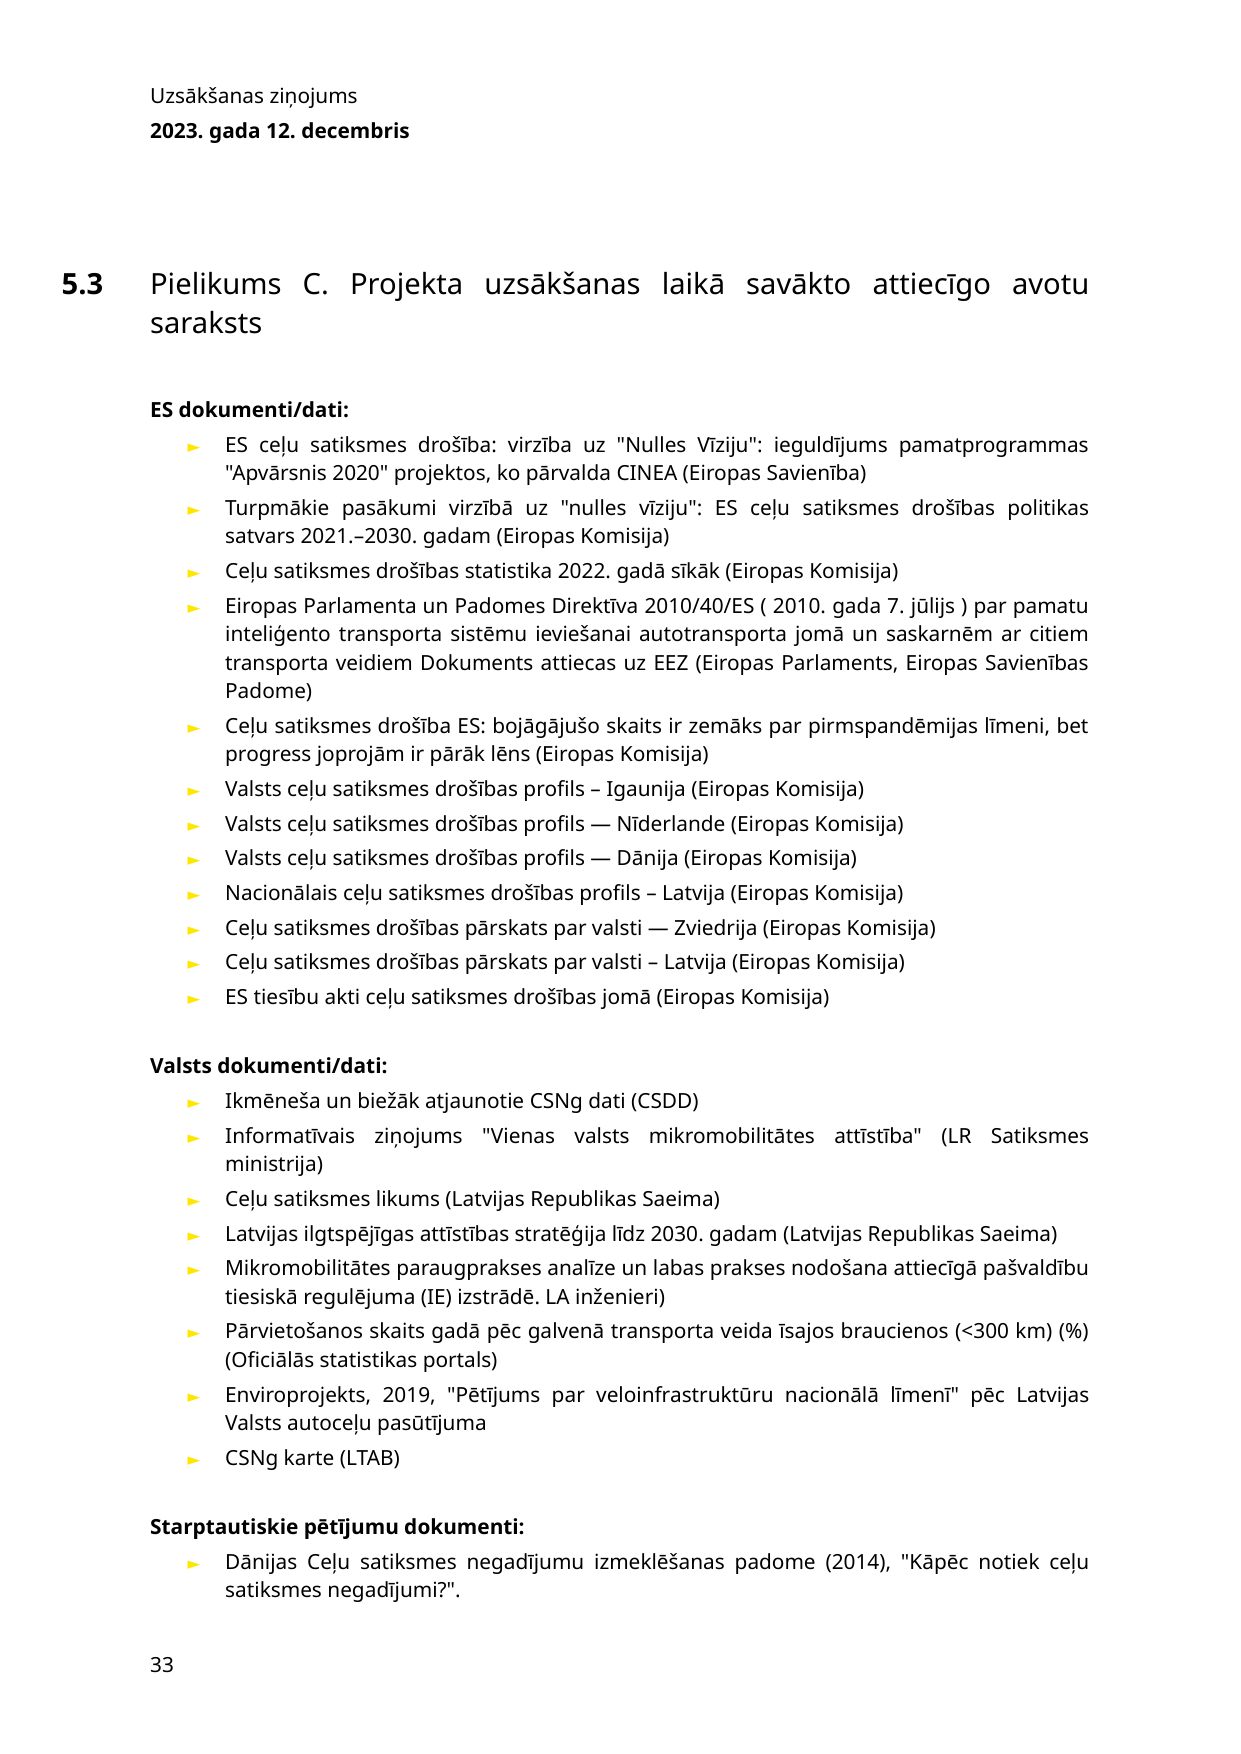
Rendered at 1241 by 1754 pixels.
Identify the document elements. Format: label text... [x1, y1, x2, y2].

text Valsts dokumenti/dati: [150, 1052, 1090, 1080]
list Eiropas Parlamenta un Padomes Direktīva 2010/40/ES ( 2010. gada 7. jūlijs ) par pamatu inteliģento transporta sistēmu ieviešanai autotransporta jomā un saskarnēm ar citiem transporta veidiem Dokuments attiecas uz EEZ (Eiropas Parlaments, Eiropas Savienības Padome) [187, 591, 1090, 705]
list Latvijas ilgtspējīgas attīstības stratēģija līdz 2030. gadam (Latvijas Republikas Saeima) [187, 1219, 1090, 1247]
text ES dokumenti/dati: [150, 395, 1090, 424]
list Turpmākie pasākumi virzībā uz "nulles vīziju": ES ceļu satiksmes drošības politikas satvars 2021.–2030. gadam (Eiropas Komisija) [187, 493, 1090, 550]
list Ceļu satiksmes drošības pārskats par valsti – Latvija (Eiropas Komisija) [187, 947, 1090, 976]
list Valsts ceļu satiksmes drošības profils — Dānija (Eiropas Komisija) [187, 843, 1090, 872]
list Valsts ceļu satiksmes drošības profils – Igaunija (Eiropas Komisija) [187, 774, 1090, 802]
text Starptautiskie pētījumu dokumenti: [150, 1512, 1090, 1541]
list Mikromobilitātes paraugprakses analīze un labas prakses nodošana attiecīgā pašvaldību tiesiskā regulējuma (IE) izstrādē. LA inženieri) [187, 1253, 1090, 1310]
list ES tiesību akti ceļu satiksmes drošības jomā (Eiropas Komisija) [187, 982, 1090, 1011]
text Pielikums C. Projekta uzsākšanas laikā savākto attiecīgo avotu saraksts [61, 263, 1090, 342]
list Ceļu satiksmes drošības pārskats par valsti — Zviedrija (Eiropas Komisija) [187, 913, 1090, 941]
list Dānijas Ceļu satiksmes negadījumu izmeklēšanas padome (2014), "Kāpēc notiek ceļu satiksmes negadījumi?". [187, 1547, 1090, 1604]
list Valsts ceļu satiksmes drošības profils — Nīderlande (Eiropas Komisija) [187, 809, 1090, 837]
list ES ceļu satiksmes drošība: virzība uz "Nulles Vīziju": ieguldījums pamatprogrammas "Apvārsnis 2020" projektos, ko pārvalda CINEA (Eiropas Savienība) [187, 430, 1090, 487]
list Ikmēneša un biežāk atjaunotie CSNg dati (CSDD) [187, 1086, 1090, 1115]
list Ceļu satiksmes drošība ES: bojāgājušo skaits ir zemāks par pirmspandēmijas līmeni, bet progress joprojām ir pārāk lēns (Eiropas Komisija) [187, 711, 1090, 768]
list Ceļu satiksmes likums (Latvijas Republikas Saeima) [187, 1184, 1090, 1212]
list Nacionālais ceļu satiksmes drošības profils – Latvija (Eiropas Komisija) [187, 878, 1090, 907]
list Pārvietošanos skaits gadā pēc galvenā transporta veida īsajos braucienos (<300 km) (%) (Oficiālās statistikas portals) [187, 1317, 1090, 1373]
list Informatīvais ziņojums "Vienas valsts mikromobilitātes attīstība" (LR Satiksmes ministrija) [187, 1121, 1090, 1178]
list Ceļu satiksmes drošības statistika 2022. gadā sīkāk (Eiropas Komisija) [187, 556, 1090, 585]
list CSNg karte (LTAB) [187, 1443, 1090, 1471]
list Enviroprojekts, 2019, "Pētījums par veloinfrastruktūru nacionālā līmenī" pēc Latvijas Valsts autoceļu pasūtījuma [187, 1380, 1090, 1437]
